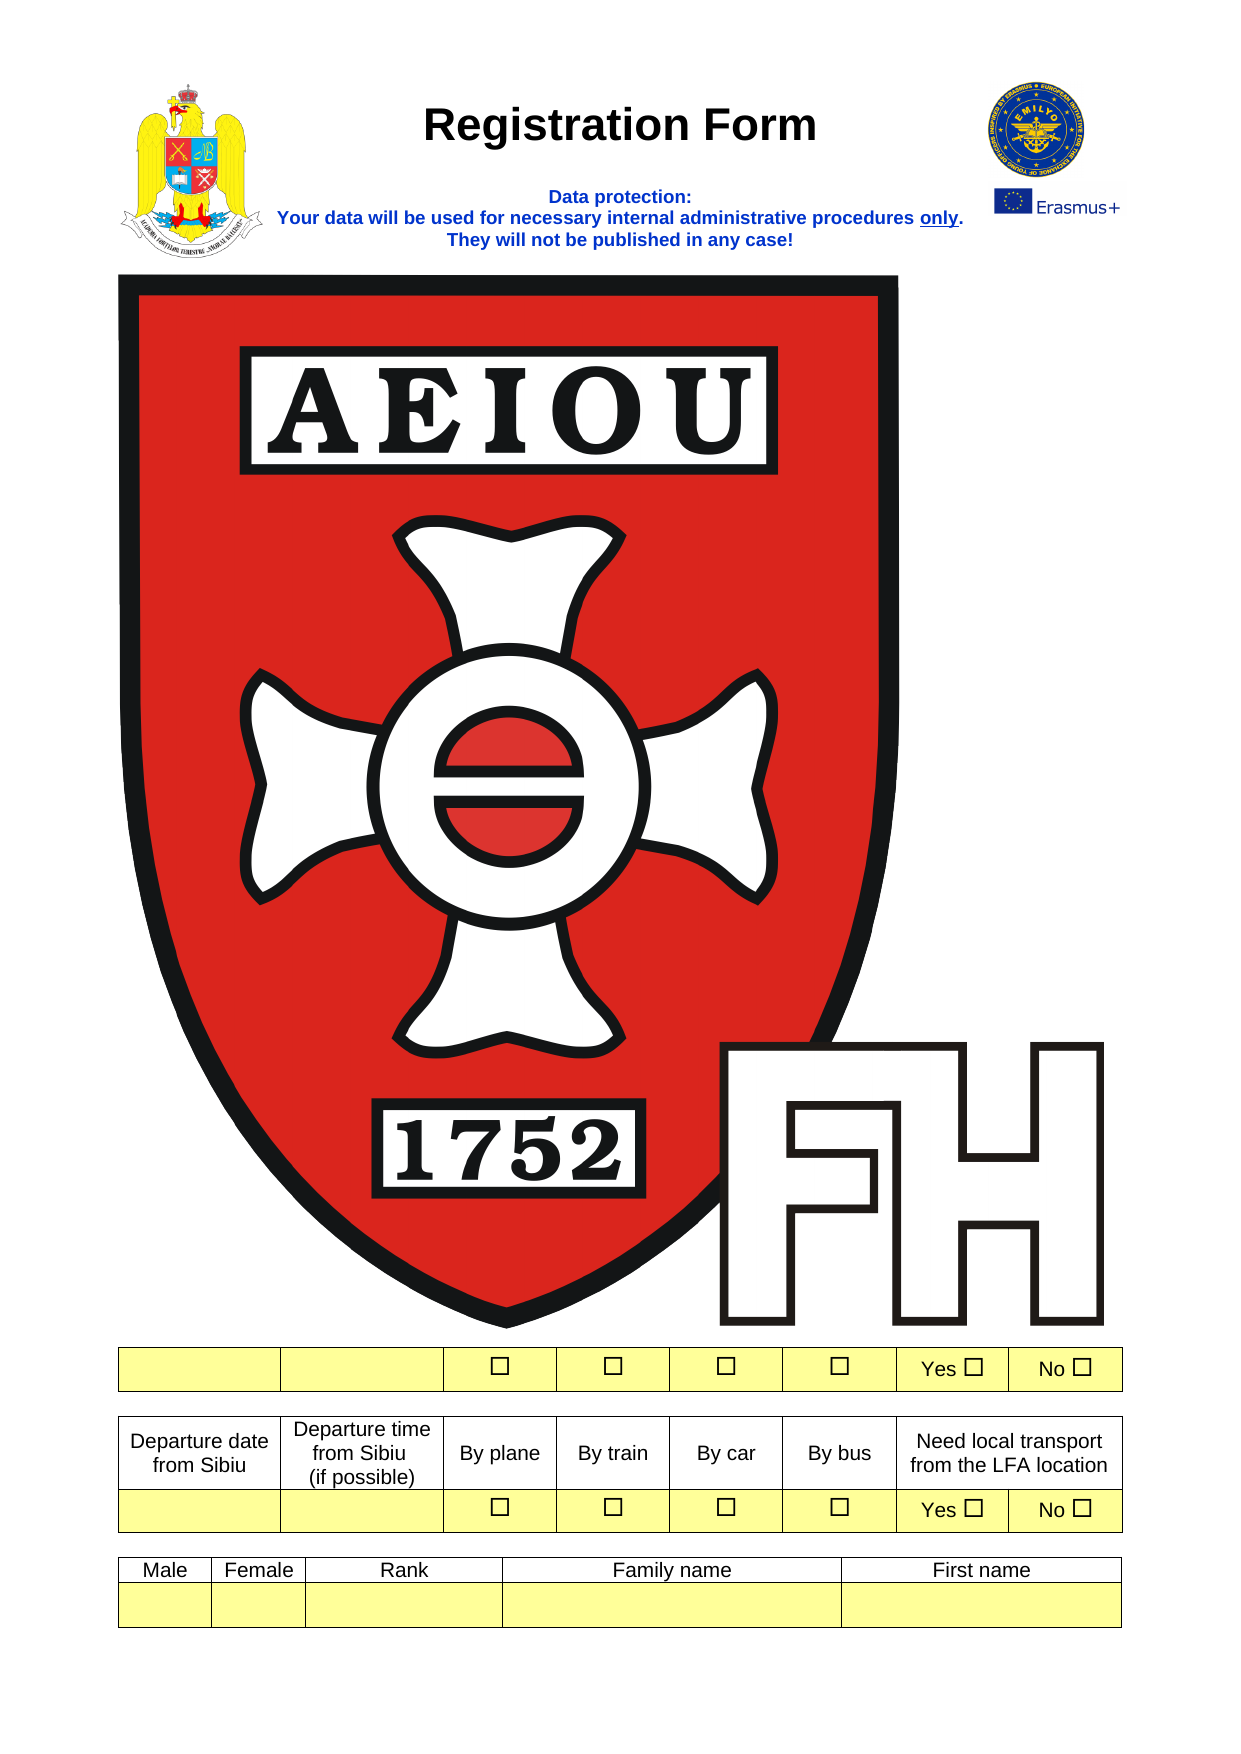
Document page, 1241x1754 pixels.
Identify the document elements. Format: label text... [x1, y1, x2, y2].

table_cell [119, 1348, 280, 1391]
table_cell [670, 1490, 782, 1532]
picture [987, 81, 1085, 178]
table_cell [444, 1490, 556, 1532]
table_header By plane [444, 1417, 556, 1488]
table_cell [119, 1583, 211, 1627]
table_header Rank [306, 1558, 502, 1582]
table_header By train [557, 1417, 669, 1488]
table_header Male [119, 1558, 211, 1582]
picture [987, 181, 1127, 216]
table_cell Yes [897, 1348, 1008, 1391]
table_header Female [212, 1558, 305, 1582]
table_cell [557, 1348, 669, 1391]
table_header Need local transport from the LFA location [897, 1417, 1122, 1488]
table_cell [212, 1583, 305, 1627]
table_cell [783, 1348, 896, 1391]
table_header Family name [503, 1558, 841, 1582]
table_cell No [1009, 1490, 1122, 1532]
table_cell [281, 1490, 443, 1532]
table_cell [306, 1583, 502, 1627]
table_header Departure time from Sibiu (if possible) [281, 1417, 443, 1488]
table_header By car [670, 1417, 782, 1488]
table_cell [503, 1583, 841, 1627]
picture [118, 274, 1104, 1329]
table_header Departure date from Sibiu [119, 1417, 280, 1488]
table_cell [557, 1490, 669, 1532]
table_header First name [842, 1558, 1121, 1582]
table_cell [842, 1583, 1121, 1627]
picture [120, 84, 263, 258]
table_cell No [1009, 1348, 1122, 1391]
table_cell [783, 1490, 896, 1532]
table_cell [119, 1490, 280, 1532]
table_cell Yes [897, 1490, 1008, 1532]
table_cell [444, 1348, 556, 1391]
table_header By bus [783, 1417, 896, 1488]
table_cell [281, 1348, 443, 1391]
table_cell [670, 1348, 782, 1391]
